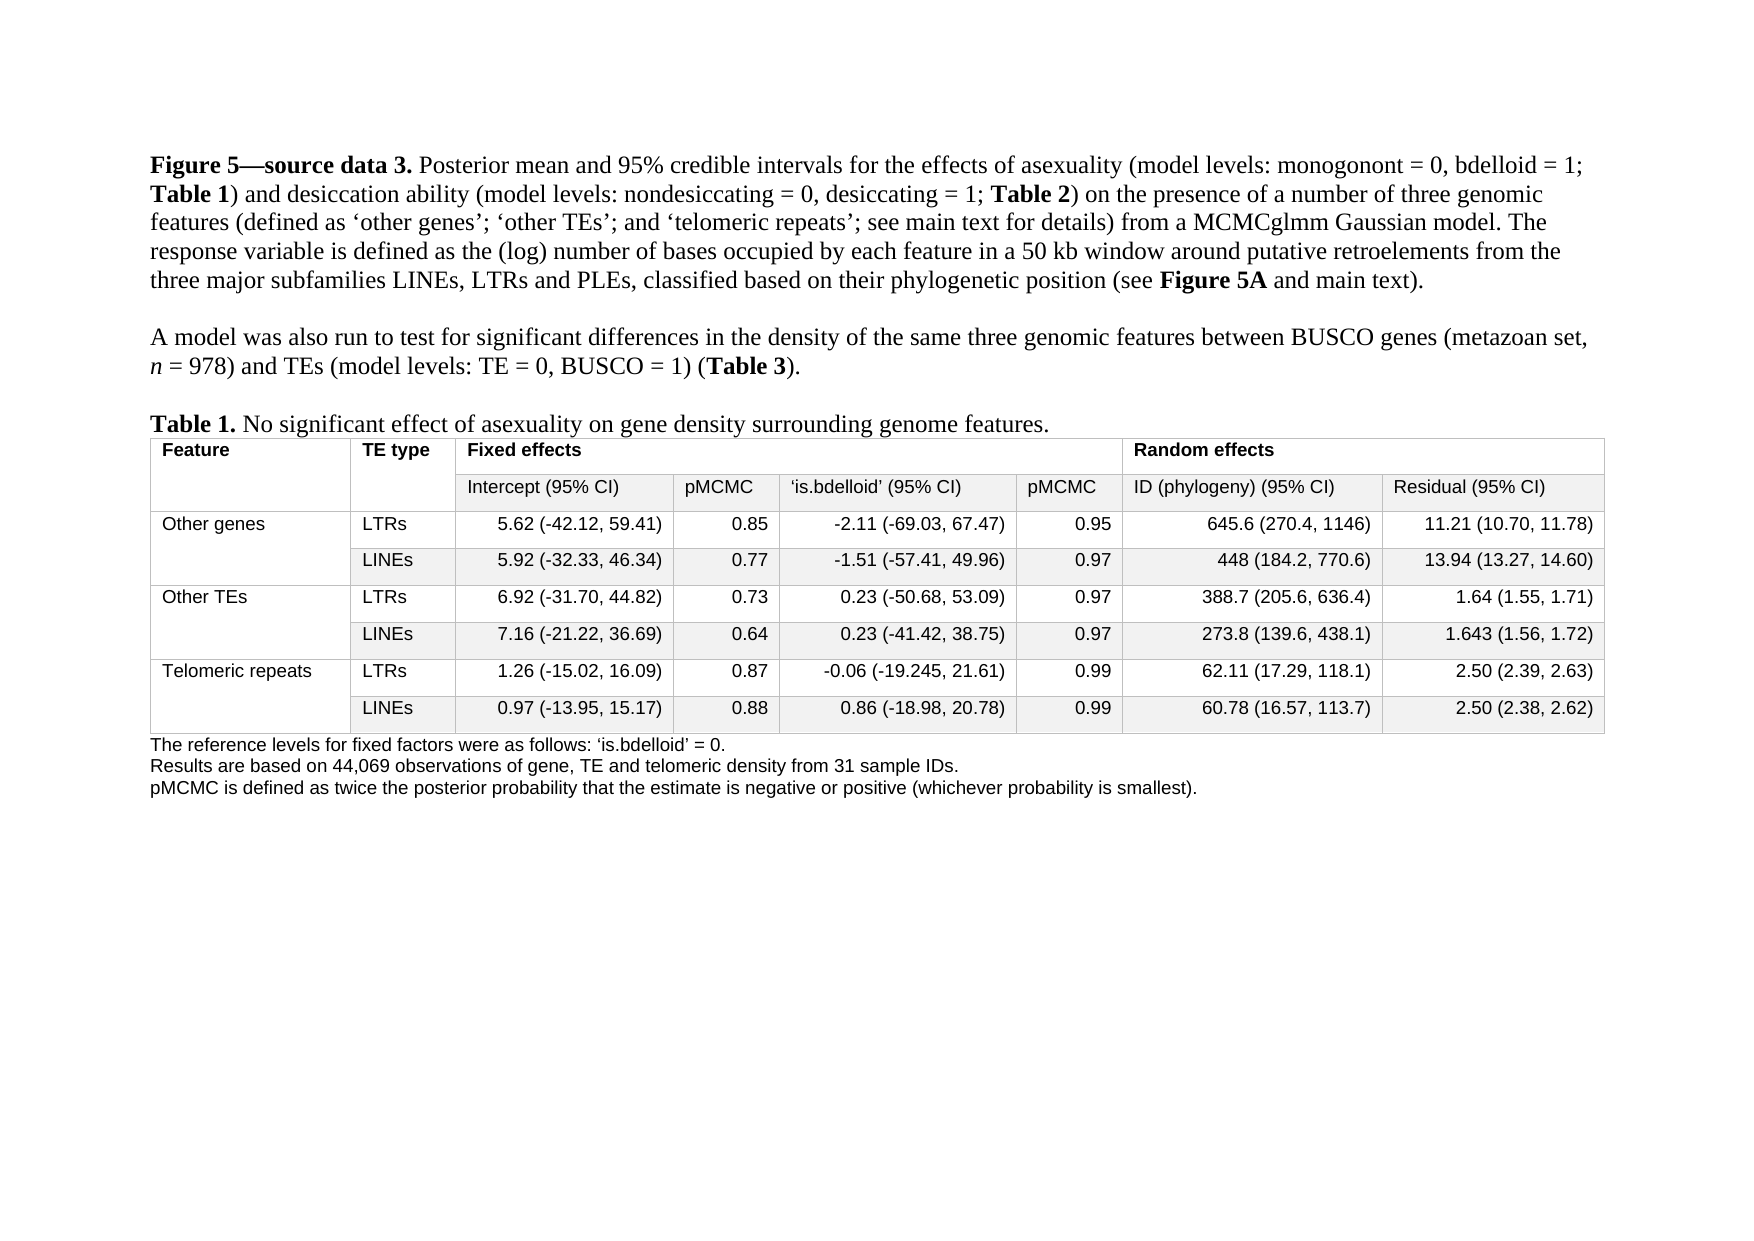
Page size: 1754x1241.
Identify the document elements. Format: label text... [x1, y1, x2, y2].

table_cell LTRs [351, 660, 455, 696]
table_cell 0.73 [674, 586, 779, 622]
table_cell Residual (95% CI) [1383, 475, 1604, 511]
table_cell LINEs [351, 549, 455, 585]
table_cell 0.97 [1017, 623, 1122, 659]
table_cell 0.64 [674, 623, 779, 659]
text Results are based on 44,069 observations of gene, TE and telomeric density from 31 sample IDs. [150, 755, 1604, 777]
table_cell ID (phylogeny) (95% CI) [1123, 475, 1382, 511]
table_header TE type [351, 439, 455, 511]
table_cell 388.7 (205.6, 636.4) [1123, 586, 1382, 622]
text Figure 5—source data 3. Posterior mean and 95% credible intervals for the effects of asexuality (model levels: monogonont = 0, bdelloid = 1; Table 1) and desiccation ability (model levels: nondesiccating = 0, desiccating = 1; Table 2) on the presence of a number of three genomic features (defined as ‘other genes’; ‘other TEs’; and ‘telomeric repeats’; see main text for details) from a MCMCglmm Gaussian model. The response variable is defined as the (log) number of bases occupied by each feature in a 50 kb window around putative retroelements from the three major subfamilies LINEs, LTRs and PLEs, classified based on their phylogenetic position (see Figure 5A and main text). [150, 150, 1604, 294]
table_cell 60.78 (16.57, 113.7) [1123, 697, 1382, 732]
table_cell 0.87 [674, 660, 779, 696]
table_cell pMCMC [1017, 475, 1122, 511]
table_cell 0.77 [674, 549, 779, 585]
table_cell LTRs [351, 586, 455, 622]
table_cell 5.92 (-32.33, 46.34) [456, 549, 673, 585]
text pMCMC is defined as twice the posterior probability that the estimate is negative or positive (whichever probability is smallest). [150, 777, 1604, 798]
text Table 1. No significant effect of asexuality on gene density surrounding genome features. [150, 409, 1604, 437]
text The reference levels for fixed factors were as follows: ‘is.bdelloid’ = 0. [150, 734, 1604, 755]
table_cell Other TEs [151, 586, 350, 659]
table_cell LINEs [351, 697, 455, 732]
table_cell 645.6 (270.4, 1146) [1123, 512, 1382, 548]
table_cell 0.85 [674, 512, 779, 548]
table_cell 11.21 (10.70, 11.78) [1383, 512, 1604, 548]
table_cell 448 (184.2, 770.6) [1123, 549, 1382, 585]
table_cell 5.62 (-42.12, 59.41) [456, 512, 673, 548]
table_header Feature [151, 439, 350, 511]
table_cell LINEs [351, 623, 455, 659]
text A model was also run to test for significant differences in the density of the same three genomic features between BUSCO genes (metazoan set, n = 978) and TEs (model levels: TE = 0, BUSCO = 1) (Table 3). [150, 322, 1604, 380]
table_cell 0.97 [1017, 549, 1122, 585]
table_cell 0.23 (-50.68, 53.09) [780, 586, 1016, 622]
table_cell LTRs [351, 512, 455, 548]
table_cell pMCMC [674, 475, 779, 511]
table_cell 1.64 (1.55, 1.71) [1383, 586, 1604, 622]
table_header Random effects [1123, 439, 1604, 474]
table_cell 0.95 [1017, 512, 1122, 548]
table_cell 2.50 (2.38, 2.62) [1383, 697, 1604, 732]
table_cell 0.99 [1017, 660, 1122, 696]
table_cell Telomeric repeats [151, 660, 350, 732]
table_cell 2.50 (2.39, 2.63) [1383, 660, 1604, 696]
table_cell Intercept (95% CI) [456, 475, 673, 511]
table_cell -1.51 (-57.41, 49.96) [780, 549, 1016, 585]
table_cell 13.94 (13.27, 14.60) [1383, 549, 1604, 585]
table_cell 1.26 (-15.02, 16.09) [456, 660, 673, 696]
table_cell 6.92 (-31.70, 44.82) [456, 586, 673, 622]
table_cell 0.97 [1017, 586, 1122, 622]
table_cell 0.86 (-18.98, 20.78) [780, 697, 1016, 732]
table_cell 7.16 (-21.22, 36.69) [456, 623, 673, 659]
table_cell 273.8 (139.6, 438.1) [1123, 623, 1382, 659]
table_cell 0.99 [1017, 697, 1122, 732]
table_cell 0.88 [674, 697, 779, 732]
table_cell -2.11 (-69.03, 67.47) [780, 512, 1016, 548]
table_cell 1.643 (1.56, 1.72) [1383, 623, 1604, 659]
table_cell Other genes [151, 512, 350, 585]
table_cell 0.23 (-41.42, 38.75) [780, 623, 1016, 659]
table_cell -0.06 (-19.245, 21.61) [780, 660, 1016, 696]
table_header Fixed effects [456, 439, 1122, 474]
table_cell 62.11 (17.29, 118.1) [1123, 660, 1382, 696]
table_cell ‘is.bdelloid’ (95% CI) [780, 475, 1016, 511]
table_cell 0.97 (-13.95, 15.17) [456, 697, 673, 732]
